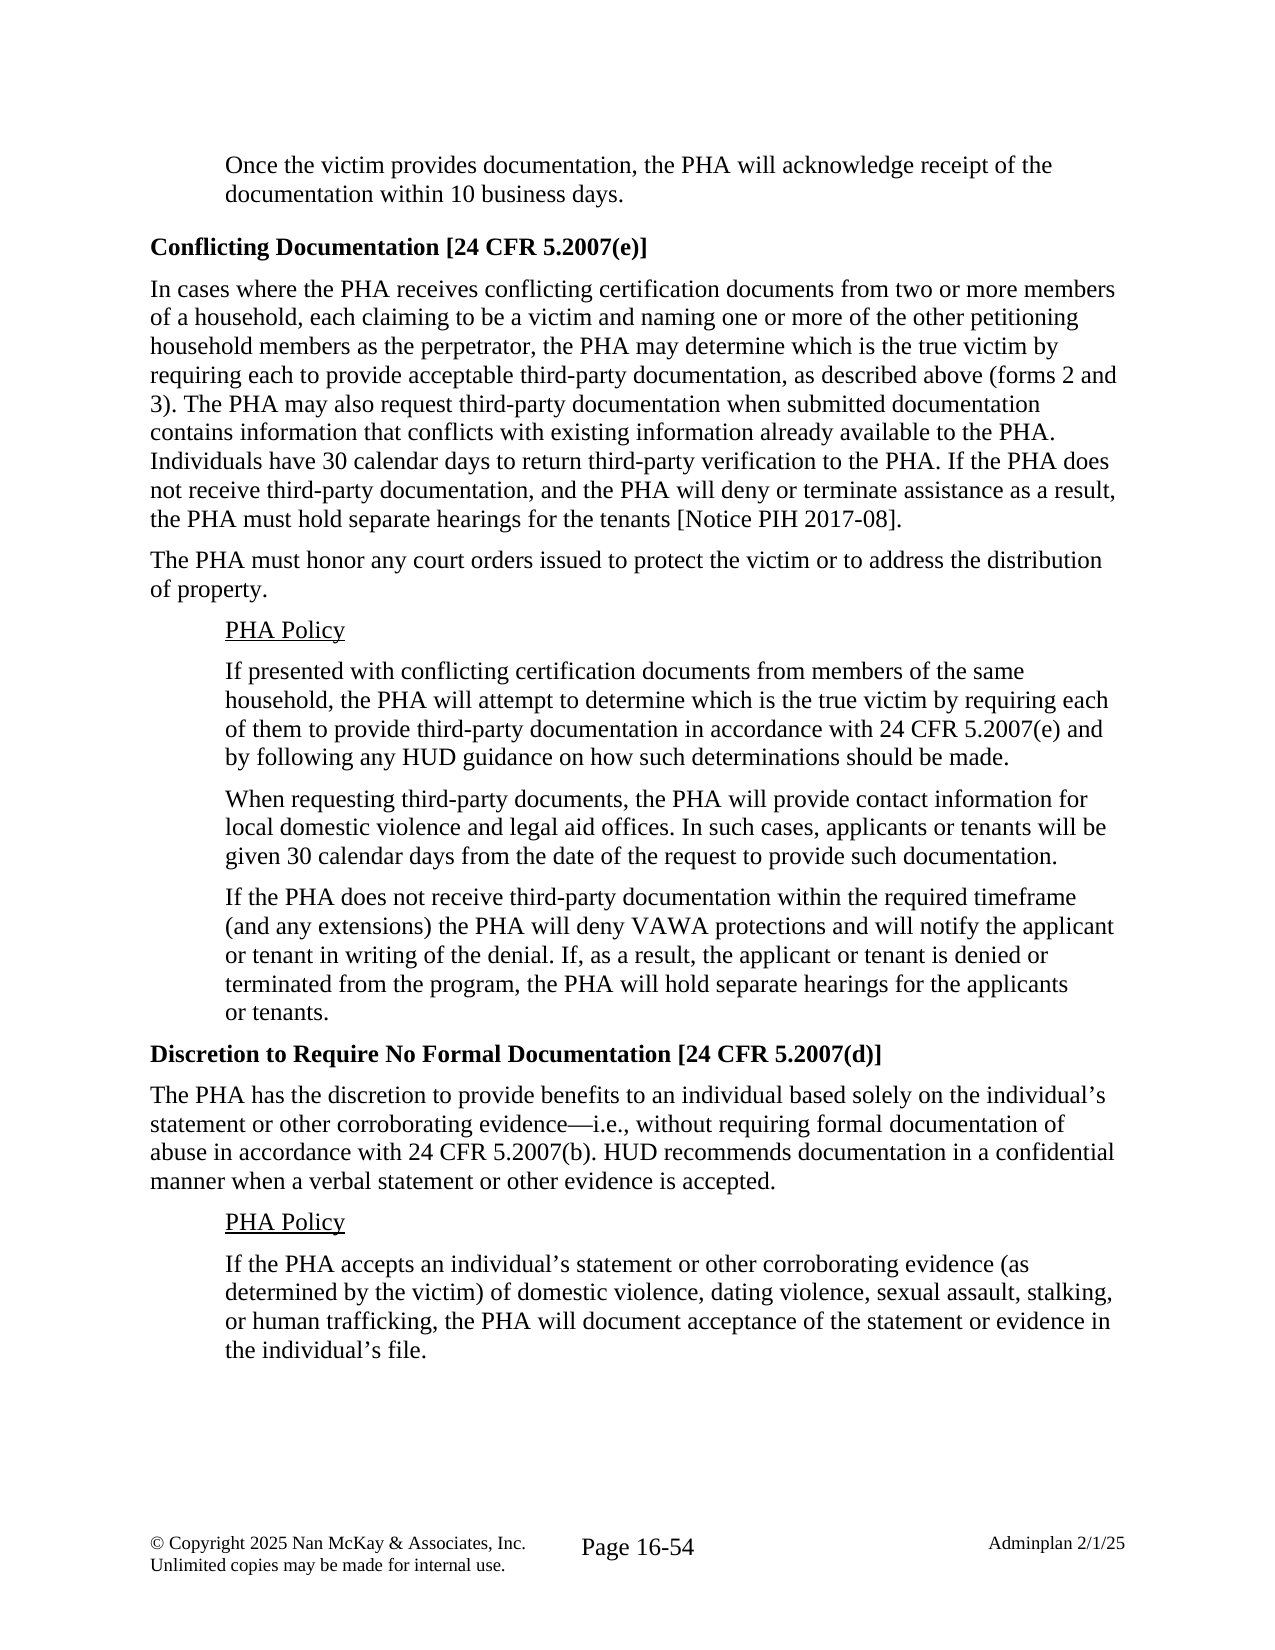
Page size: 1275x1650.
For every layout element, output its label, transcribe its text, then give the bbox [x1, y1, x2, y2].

text Discretion to Require No Formal Documentation [24 CFR 5.2007(d)] [150, 1039, 1125, 1067]
text The PHA has the discretion to provide benefits to an individual based solely on the individual’s statement or other corroborating evidence—i.e., without requiring formal documentation of abuse in accordance with 24 CFR 5.2007(b). HUD recommends documentation in a confidential manner when a verbal statement or other evidence is accepted. [150, 1080, 1125, 1195]
text PHA Policy [225, 615, 1125, 644]
text When requesting third-party documents, the PHA will provide contact information for local domestic violence and legal aid offices. In such cases, applicants or tenants will be given 30 calendar days from the date of the request to provide such documentation. [225, 784, 1125, 870]
text Conflicting Documentation [24 CFR 5.2007(e)] [150, 232, 1125, 261]
text Once the victim provides documentation, the PHA will acknowledge receipt of the documentation within 10 business days. [225, 150, 1125, 207]
text If presented with conflicting certification documents from members of the same household, the PHA will attempt to determine which is the true victim by requiring each of them to provide third-party documentation in accordance with 24 CFR 5.2007(e) and by following any HUD guidance on how such determinations should be made. [225, 656, 1125, 771]
text If the PHA accepts an individual’s statement or other corroborating evidence (as determined by the victim) of domestic violence, dating violence, sexual assault, stalking, or human trafficking, the PHA will document acceptance of the statement or evidence in the individual’s file. [225, 1249, 1125, 1364]
text If the PHA does not receive third-party documentation within the required timeframe (and any extensions) the PHA will deny VAWA protections and will notify the applicant or tenant in writing of the denial. If, as a result, the applicant or tenant is denied or terminated from the program, the PHA will hold separate hearings for the applicants or tenants. [225, 882, 1125, 1026]
text PHA Policy [225, 1207, 1125, 1236]
text The PHA must honor any court orders issued to protect the victim or to address the distribution of property. [150, 545, 1125, 602]
text In cases where the PHA receives conflicting certification documents from two or more members of a household, each claiming to be a victim and naming one or more of the other petitioning household members as the perpetrator, the PHA may determine which is the true victim by requiring each to provide acceptable third-party documentation, as described above (forms 2 and 3). The PHA may also request third-party documentation when submitted documentation contains information that conflicts with existing information already available to the PHA. Individuals have 30 calendar days to return third-party verification to the PHA. If the PHA does not receive third-party documentation, and the PHA will deny or terminate assistance as a result, the PHA must hold separate hearings for the tenants [Notice PIH 2017-08]. [150, 274, 1125, 532]
